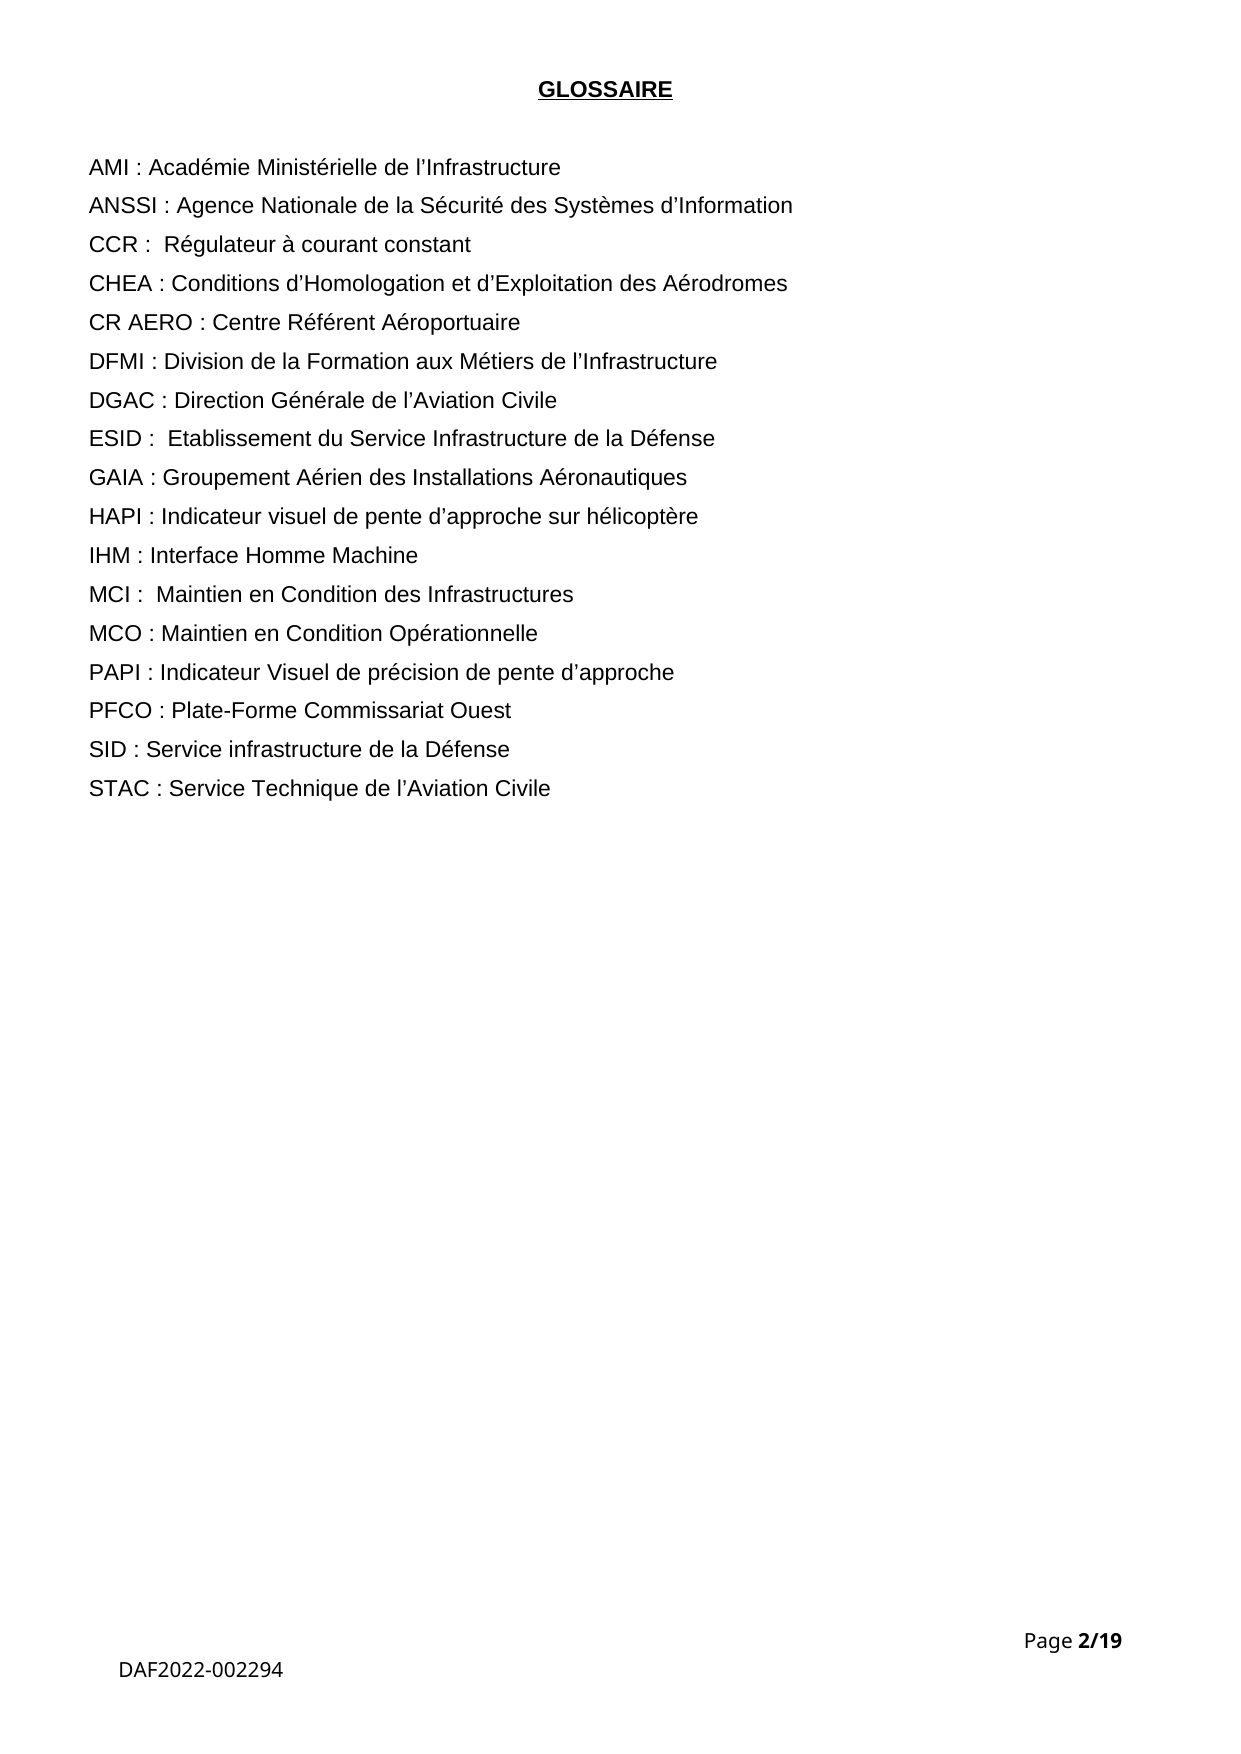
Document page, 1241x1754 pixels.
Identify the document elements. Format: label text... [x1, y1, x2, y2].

text MCI : Maintien en Condition des Infrastructures [88, 581, 1122, 607]
text DFMI : Division de la Formation aux Métiers de l’Infrastructure [88, 348, 1122, 374]
text STAC : Service Technique de l’Aviation Civile [88, 775, 1122, 801]
text HAPI : Indicateur visuel de pente d’approche sur hélicoptère [88, 503, 1122, 529]
text PAPI : Indicateur Visuel de précision de pente d’approche [88, 658, 1122, 685]
text CCR : Régulateur à courant constant [88, 231, 1122, 257]
text PFCO : Plate-Forme Commissariat Ouest [88, 697, 1122, 724]
text CHEA : Conditions d’Homologation et d’Exploitation des Aérodromes [88, 270, 1122, 296]
text GAIA : Groupement Aérien des Installations Aéronautiques [88, 464, 1122, 491]
text AMI : Académie Ministérielle de l’Infrastructure [88, 153, 1122, 180]
text MCO : Maintien en Condition Opérationnelle [88, 620, 1122, 646]
text CR AERO : Centre Référent Aéroportuaire [88, 309, 1122, 335]
text GLOSSAIRE [88, 76, 1122, 102]
text SID : Service infrastructure de la Défense [88, 736, 1122, 763]
text IHM : Interface Homme Machine [88, 542, 1122, 568]
text ESID : Etablissement du Service Infrastructure de la Défense [88, 425, 1122, 452]
text ANSSI : Agence Nationale de la Sécurité des Systèmes d’Information [88, 192, 1122, 219]
text DGAC : Direction Générale de l’Aviation Civile [88, 387, 1122, 413]
